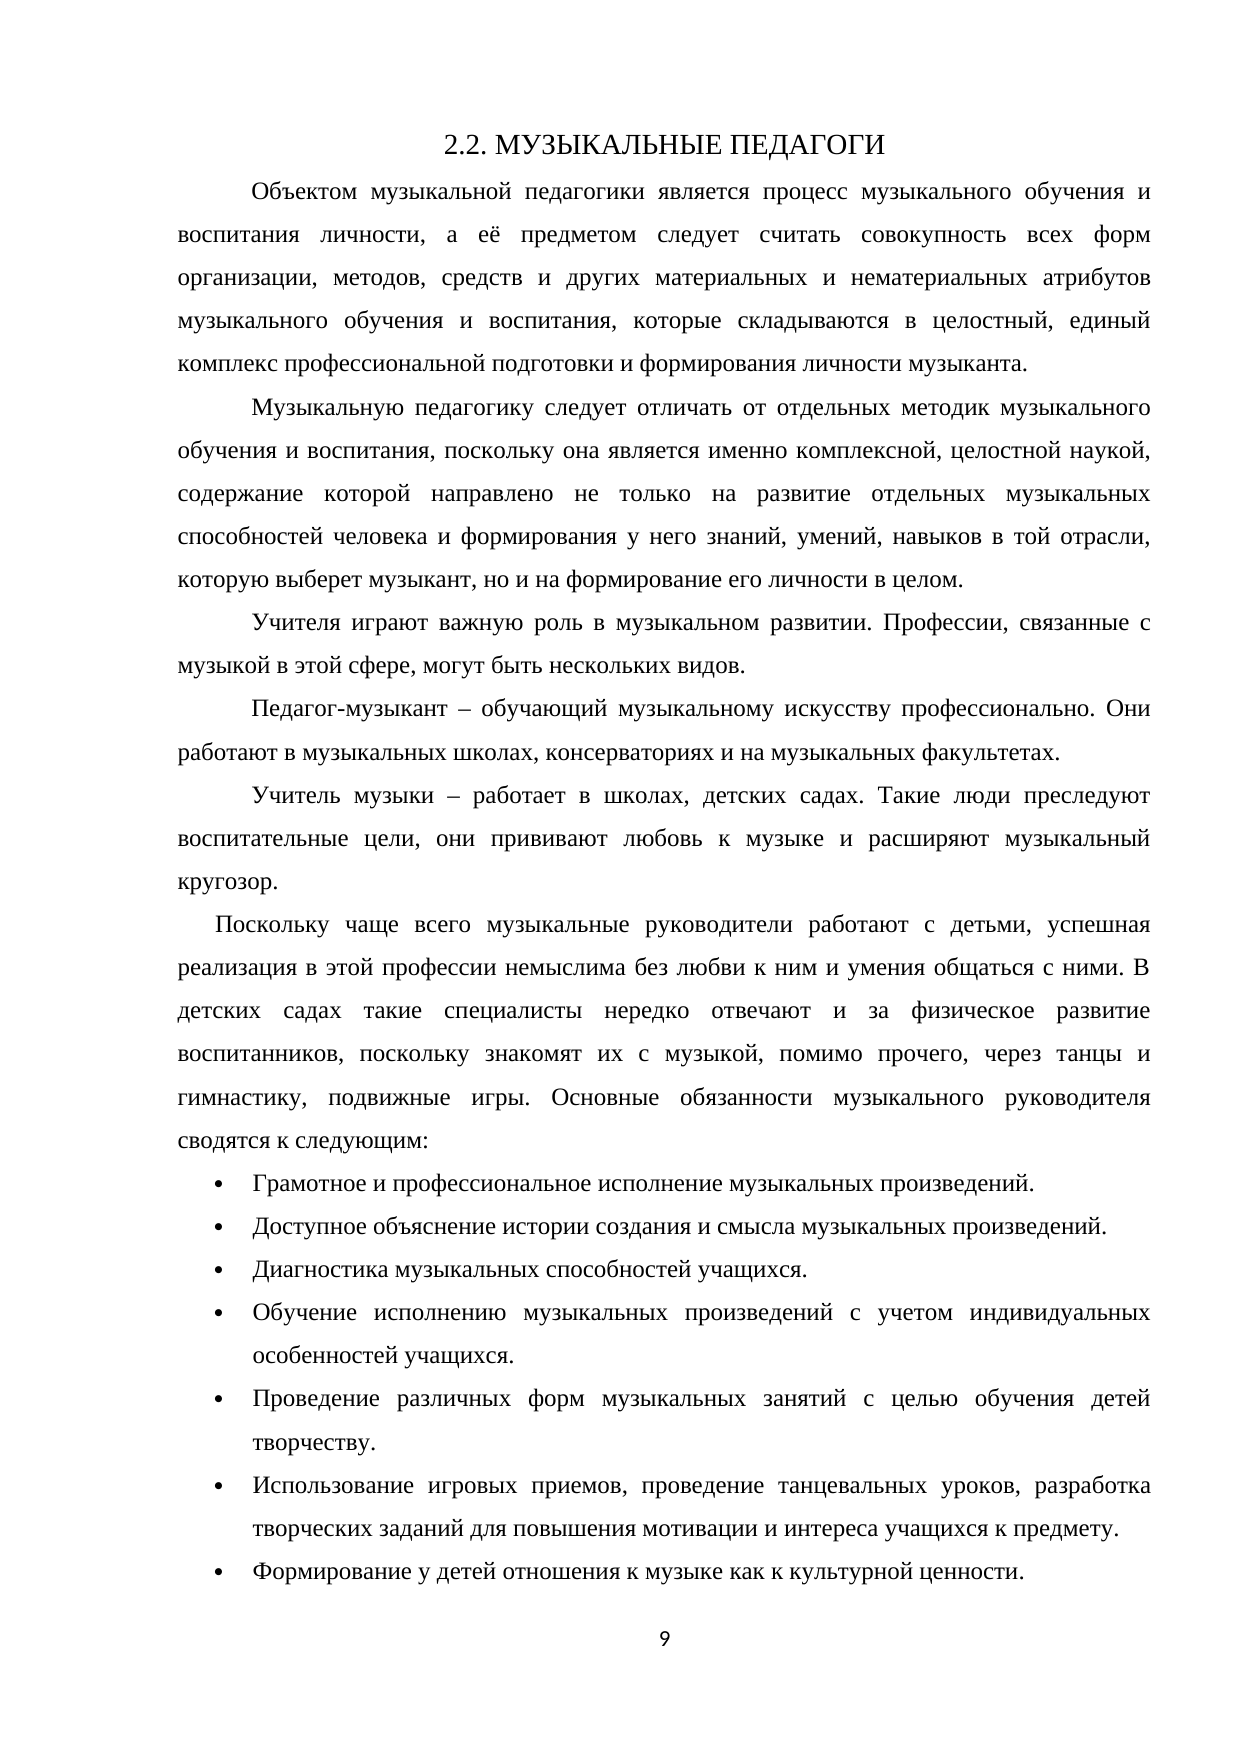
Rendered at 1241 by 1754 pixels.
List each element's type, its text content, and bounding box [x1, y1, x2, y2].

text Учитель музыки – работает в школах, детских садах. Такие люди преследуют воспитательные цели, они прививают любовь к музыке и расширяют музыкальный кругозор. [177, 780, 1152, 895]
list Проведение различных форм музыкальных занятий с целью обучения детей творчеству. [215, 1383, 1152, 1455]
list Грамотное и профессиональное исполнение музыкальных произведений. [215, 1168, 1152, 1197]
subtitle 2.2. МУЗЫКАЛЬНЫЕ ПЕДАГОГИ [177, 118, 1152, 160]
list Формирование у детей отношения к музыке как к культурной ценности. [215, 1556, 1152, 1585]
text Объектом музыкальной педагогики является процесс музыкального обучения и воспитания личности, а её предметом следует считать совокупность всех форм организации, методов, средств и других материальных и нематериальных атрибутов музыкального обучения и воспитания, которые складываются в целостный, единый комплекс профессиональной подготовки и формирования личности музыканта. [177, 176, 1152, 377]
text Педагог-музыкант – обучающий музыкальному искусству профессионально. Они работают в музыкальных школах, консерваториях и на музыкальных факультетах. [177, 693, 1152, 765]
text Музыкальную педагогику следует отличать от отдельных методик музыкального обучения и воспитания, поскольку она является именно комплексной, целостной наукой, содержание которой направлено не только на развитие отдельных музыкальных способностей человека и формирования у него знаний, умений, навыков в той отрасли, которую выберет музыкант, но и на формирование его личности в целом. [177, 392, 1152, 593]
text Учителя играют важную роль в музыкальном развитии. Профессии, связанные с музыкой в этой сфере, могут быть нескольких видов. [177, 607, 1152, 679]
text Поскольку чаще всего музыкальные руководители работают с детьми, успешная реализация в этой профессии немыслима без любви к ним и умения общаться с ними. В детских садах такие специалисты нередко отвечают и за физическое развитие воспитанников, поскольку знакомят их с музыкой, помимо прочего, через танцы и гимнастику, подвижные игры. Основные обязанности музыкального руководителя сводятся к следующим: [177, 909, 1152, 1153]
list Диагностика музыкальных способностей учащихся. [215, 1254, 1152, 1283]
list Использование игровых приемов, проведение танцевальных уроков, разработка творческих заданий для повышения мотивации и интереса учащихся к предмету. [215, 1470, 1152, 1542]
list Обучение исполнению музыкальных произведений с учетом индивидуальных особенностей учащихся. [215, 1297, 1152, 1369]
list Доступное объяснение истории создания и смысла музыкальных произведений. [215, 1211, 1152, 1240]
